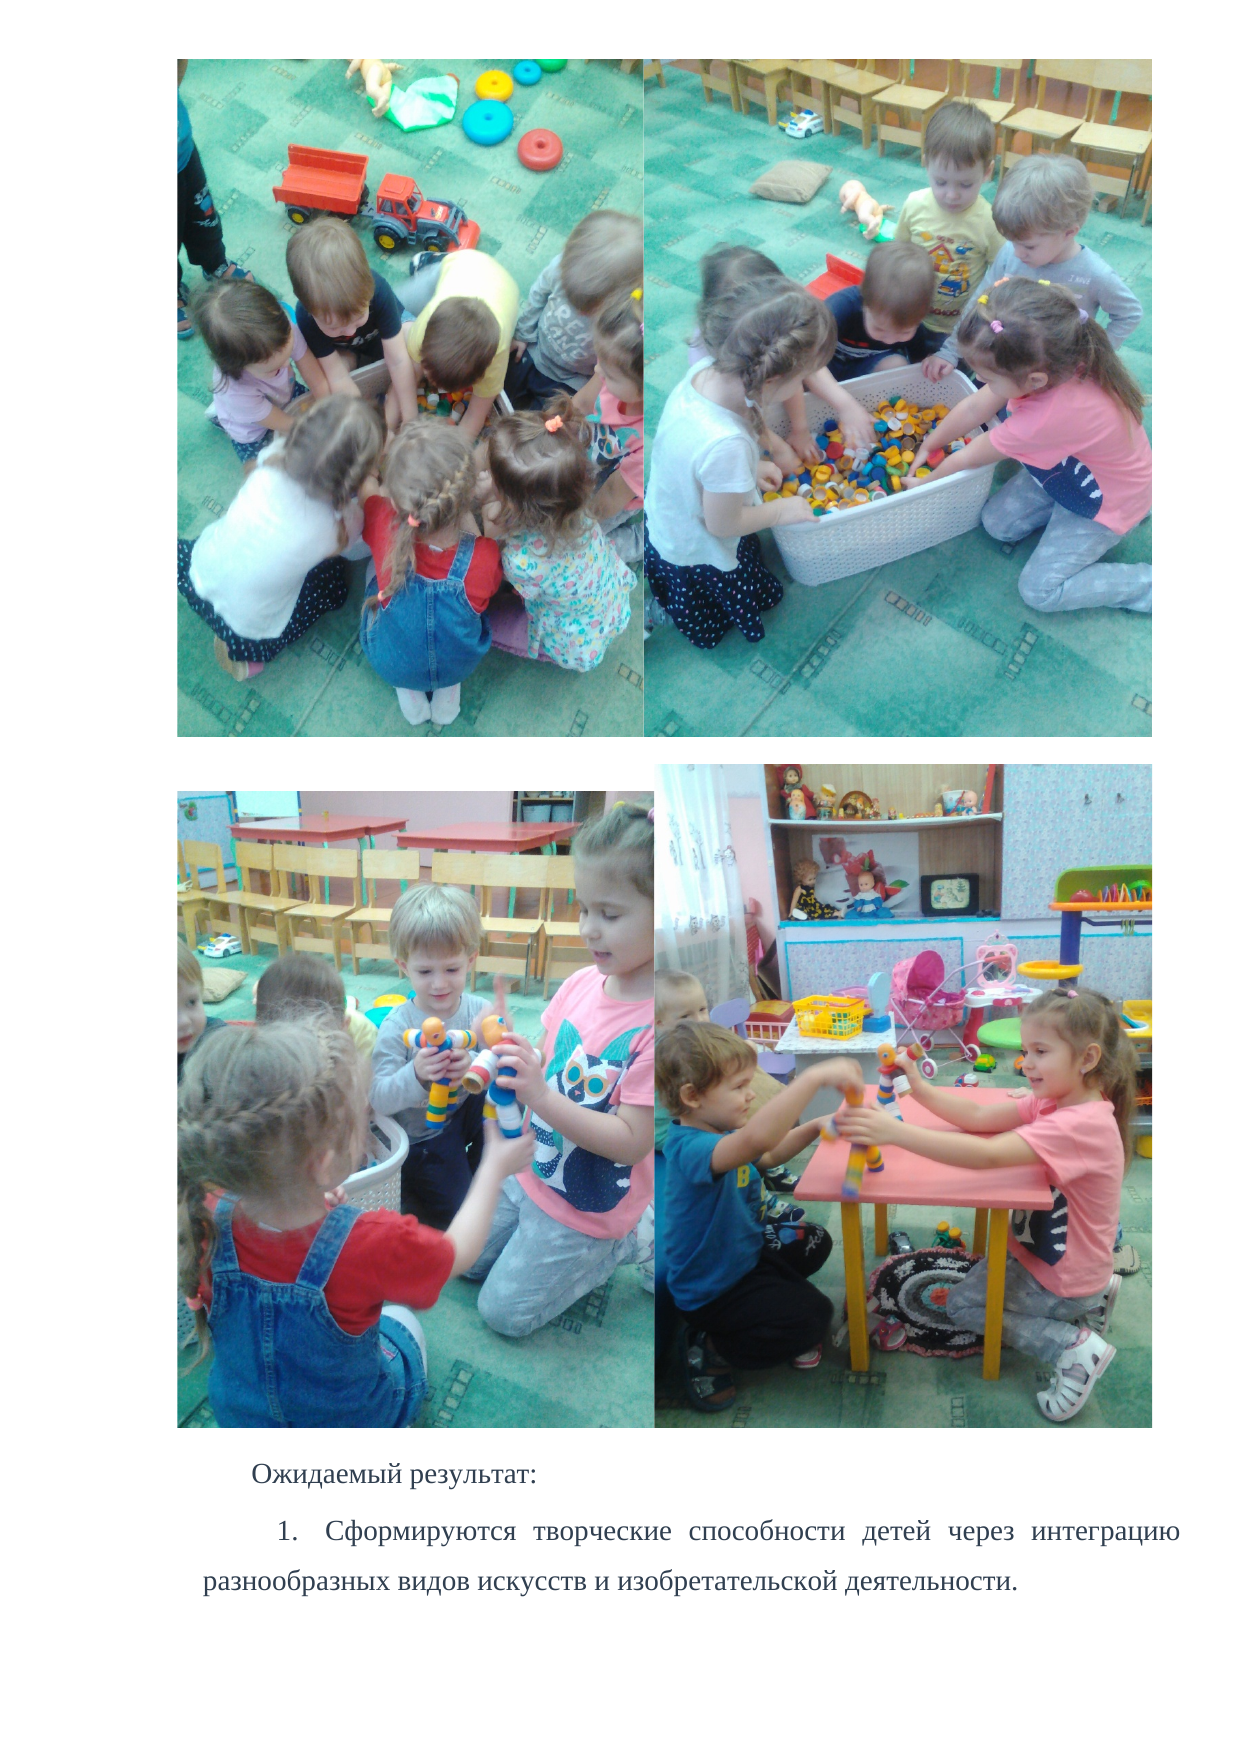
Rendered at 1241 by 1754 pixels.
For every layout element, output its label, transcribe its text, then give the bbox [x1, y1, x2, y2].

picture [177, 59, 1152, 737]
picture [177, 764, 1153, 1428]
list Сформируются творческие способности детей через интеграцию разнообразных видов искусств и изобретательской деятельности. [203, 1513, 1181, 1597]
text Ожидаемый результат: [177, 1456, 1181, 1489]
